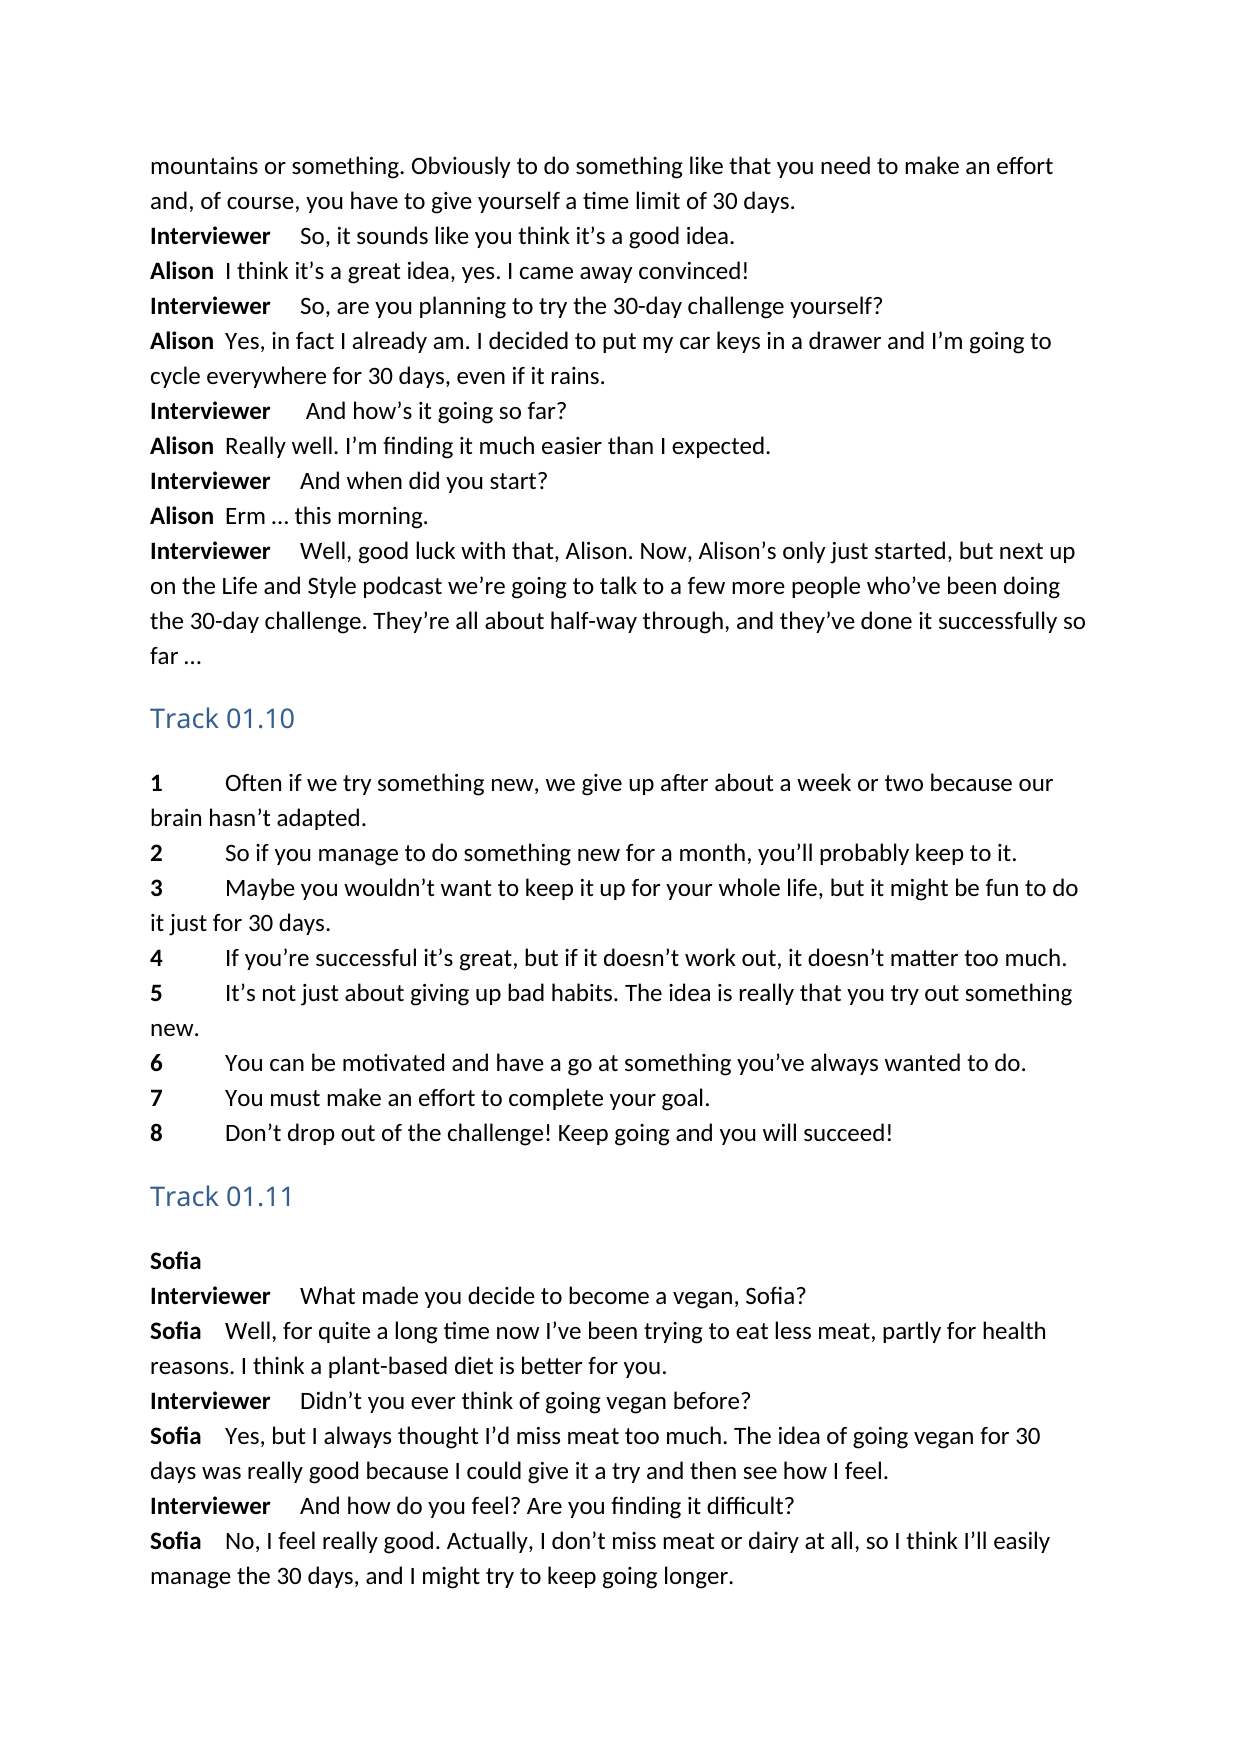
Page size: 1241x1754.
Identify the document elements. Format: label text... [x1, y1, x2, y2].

text 1 Often if we try something new, we give up after about a week or two because our brain hasn’t adapted. [150, 767, 1090, 833]
text Interviewer Didn’t you ever think of going vegan before? [150, 1385, 1090, 1415]
text Interviewer And when did you start? [150, 465, 1090, 496]
text Sofia No, I feel really good. Actually, I don’t miss meat or dairy at all, so I think I’ll easily manage the 30 days, and I might try to keep going longer. [150, 1525, 1090, 1590]
text 3 Maybe you wouldn’t want to keep it up for your whole life, but it might be fun to do it just for 30 days. [150, 872, 1090, 938]
text Sofia [150, 1245, 1090, 1275]
text 8 Don’t drop out of the challenge! Keep going and you will succeed! [150, 1117, 1090, 1148]
subtitle Track 01.10 [150, 700, 1090, 737]
text 6 You can be motivated and have a go at something you’ve always wanted to do. [150, 1047, 1090, 1078]
text Sofia Yes, but I always thought I’d miss meat too much. The idea of going vegan for 30 days was really good because I could give it a try and then see how I feel. [150, 1420, 1090, 1485]
text Alison Erm … this morning. [150, 500, 1090, 531]
text Interviewer And how do you feel? Are you finding it difficult? [150, 1490, 1090, 1520]
text 7 You must make an effort to complete your goal. [150, 1082, 1090, 1113]
text Alison I think it’s a great idea, yes. I came away convinced! [150, 255, 1090, 286]
text Interviewer What made you decide to become a vegan, Sofia? [150, 1280, 1090, 1310]
text Interviewer And how’s it going so far? [150, 395, 1090, 426]
text Sofia Well, for quite a long time now I’ve been trying to eat less meat, partly for health reasons. I think a plant-based diet is better for you. [150, 1315, 1090, 1380]
text Alison Yes, in fact I already am. I decided to put my car keys in a drawer and I’m going to cycle everywhere for 30 days, even if it rains. [150, 325, 1090, 391]
text Interviewer So, are you planning to try the 30-day challenge yourself? [150, 290, 1090, 321]
text 5 It’s not just about giving up bad habits. The idea is really that you try out something new. [150, 977, 1090, 1043]
text Interviewer So, it sounds like you think it’s a good idea. [150, 220, 1090, 251]
text Interviewer Well, good luck with that, Alison. Now, Alison’s only just started, but next up on the Life and Style podcast we’re going to talk to a few more people who’ve been doing the 30-day challenge. They’re all about half-way through, and they’ve done it successfully so far … [150, 535, 1090, 671]
text 2 So if you manage to do something new for a month, you’ll probably keep to it. [150, 837, 1090, 868]
subtitle Track 01.11 [150, 1177, 1090, 1214]
text Alison Really well. I’m finding it much easier than I expected. [150, 430, 1090, 461]
text 4 If you’re successful it’s great, but if it doesn’t work out, it doesn’t matter too much. [150, 942, 1090, 973]
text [150, 150, 1090, 216]
